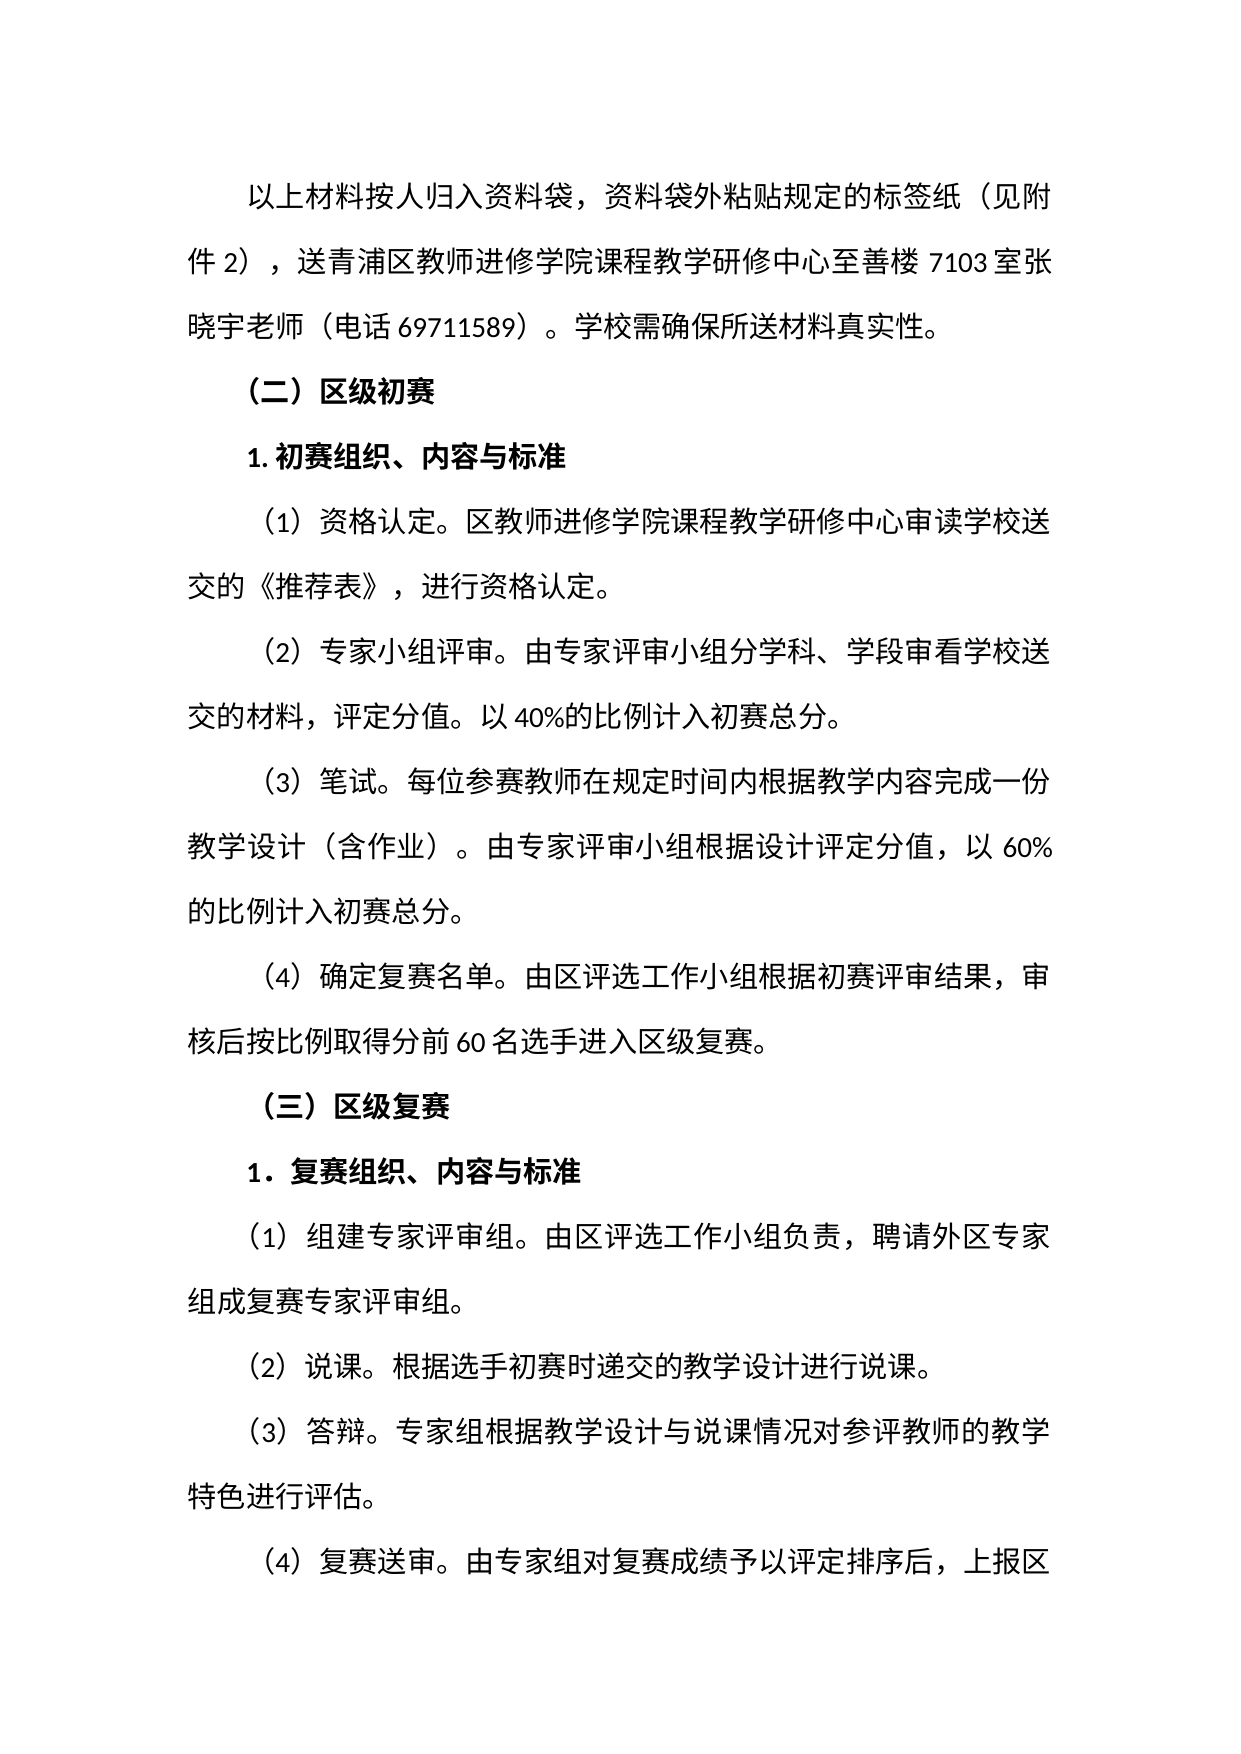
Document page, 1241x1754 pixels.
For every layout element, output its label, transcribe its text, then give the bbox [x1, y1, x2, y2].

text （4）确定复赛名单。由区评选工作小组根据初赛评审结果，审核后按比例取得分前60名选手进入区级复赛。 [187, 942, 1053, 1072]
text （二）区级初赛 [187, 357, 1053, 422]
text 1. 初赛组织、内容与标准 [187, 422, 1053, 487]
text （3）答辩。专家组根据教学设计与说课情况对参评教师的教学特色进行评估。 [187, 1397, 1053, 1527]
text （三）区级复赛 [187, 1072, 1053, 1137]
text （3）笔试。每位参赛教师在规定时间内根据教学内容完成一份教学设计（含作业）。由专家评审小组根据设计评定分值，以60%的比例计入初赛总分。 [187, 747, 1053, 942]
text 以上材料按人归入资料袋，资料袋外粘贴规定的标签纸（见附件2），送青浦区教师进修学院课程教学研修中心至善楼7103室张晓宇老师（电话69711589）。学校需确保所送材料真实性。 [187, 162, 1053, 357]
text （1）资格认定。区教师进修学院课程教学研修中心审读学校送交的《推荐表》，进行资格认定。 [187, 487, 1053, 617]
text 1．复赛组织、内容与标准 [187, 1137, 1053, 1202]
text （2）说课。根据选手初赛时递交的教学设计进行说课。 [187, 1332, 1053, 1397]
text （2）专家小组评审。由专家评审小组分学科、学段审看学校送交的材料，评定分值。以40%的比例计入初赛总分。 [187, 617, 1053, 747]
text （1）组建专家评审组。由区评选工作小组负责，聘请外区专家组成复赛专家评审组。 [188, 1202, 1053, 1332]
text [187, 1527, 1053, 1592]
